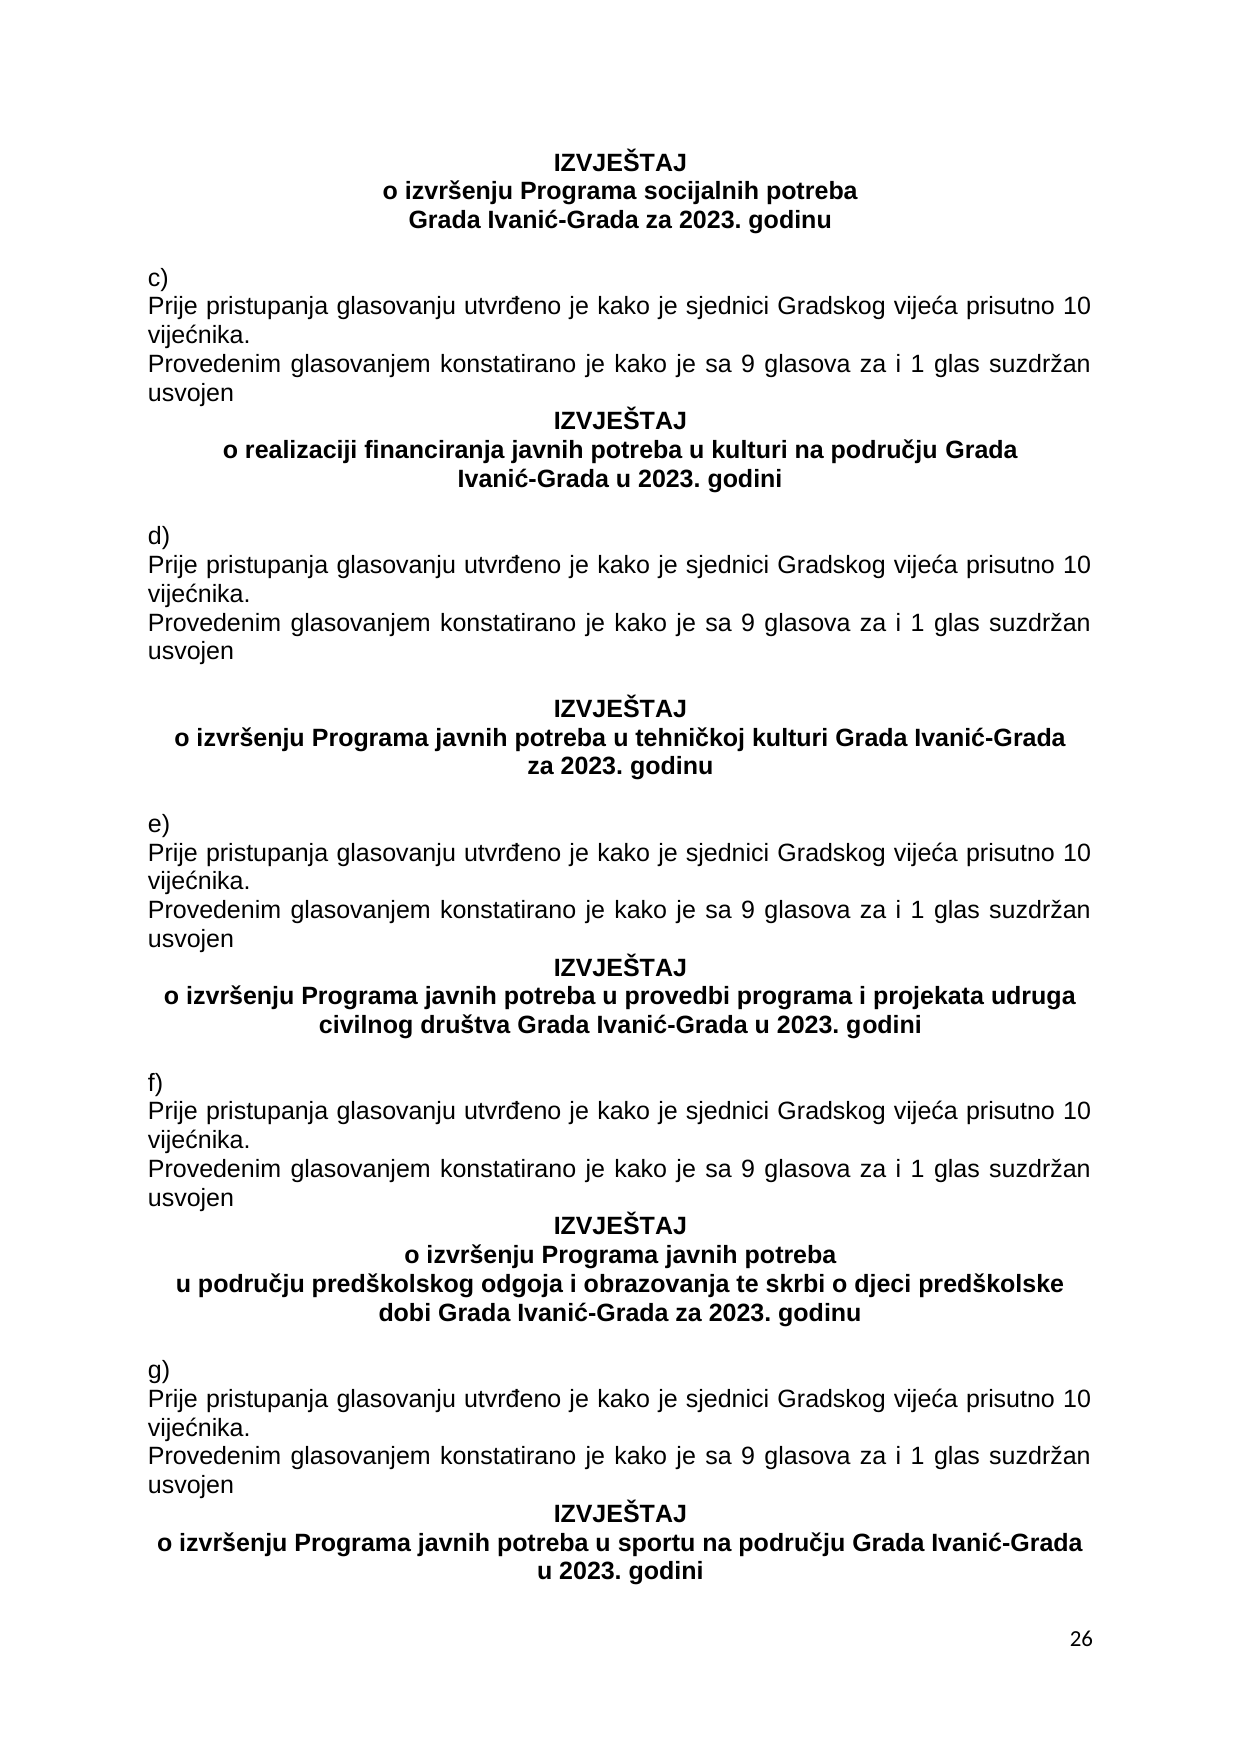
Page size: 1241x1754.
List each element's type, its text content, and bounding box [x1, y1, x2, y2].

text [148, 1441, 1093, 1499]
text g) [148, 1355, 1093, 1384]
text Grada Ivanić-Grada za 2023. godinu [148, 205, 1093, 234]
text IZVJEŠTAJ [148, 1499, 1093, 1528]
text e) [148, 809, 1093, 838]
text Provedenim glasovanjem konstatirano je kako je sa 9 glasova za i 1 glas suzdržan usvojen [148, 1154, 1093, 1211]
text IZVJEŠTAJ [148, 406, 1093, 435]
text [148, 291, 1093, 349]
text d) [148, 521, 1093, 550]
text Prije pristupanja glasovanju utvrđeno je kako je sjednici Gradskog vijeća prisutno 10 vijećnika. [148, 550, 1093, 608]
text Prije pristupanja glasovanju utvrđeno je kako je sjednici Gradskog vijeća prisutno 10 vijećnika. [148, 1096, 1093, 1154]
text IZVJEŠTAJ [148, 1211, 1093, 1240]
text IZVJEŠTAJ [148, 148, 1093, 176]
text o izvršenju Programa javnih potreba u tehničkoj kulturi Grada Ivanić-Grada [148, 723, 1093, 751]
text Provedenim glasovanjem konstatirano je kako je sa 9 glasova za i 1 glas suzdržan usvojen [148, 349, 1093, 406]
text o izvršenju Programa javnih potreba u sportu na području Grada Ivanić-Grada u 2023. godini [148, 1528, 1093, 1585]
text o realizaciji financiranja javnih potreba u kulturi na području Grada [148, 435, 1093, 464]
text Provedenim glasovanjem konstatirano je kako je sa 9 glasova za i 1 glas suzdržan usvojen [148, 608, 1093, 665]
text Provedenim glasovanjem konstatirano je kako je sa 9 glasova za i 1 glas suzdržan usvojen [148, 895, 1093, 953]
text o izvršenju Programa javnih potreba u provedbi programa i projekata udruga civilnog društva Grada Ivanić-Grada u 2023. godini [148, 981, 1093, 1039]
text f) [148, 1068, 1093, 1096]
text Ivanić-Grada u 2023. godini [148, 464, 1093, 493]
text c) [148, 263, 1093, 291]
text IZVJEŠTAJ [148, 953, 1093, 981]
text u području predškolskog odgoja i obrazovanja te skrbi o djeci predškolske dobi Grada Ivanić-Grada za 2023. godinu [148, 1269, 1093, 1326]
text Prije pristupanja glasovanju utvrđeno je kako je sjednici Gradskog vijeća prisutno 10 vijećnika. [148, 1384, 1093, 1441]
text IZVJEŠTAJ [148, 694, 1093, 723]
text o izvršenju Programa socijalnih potreba [148, 176, 1093, 205]
text za 2023. godinu [148, 751, 1093, 780]
text Prije pristupanja glasovanju utvrđeno je kako je sjednici Gradskog vijeća prisutno 10 vijećnika. [148, 838, 1093, 895]
text o izvršenju Programa javnih potreba [148, 1240, 1093, 1269]
